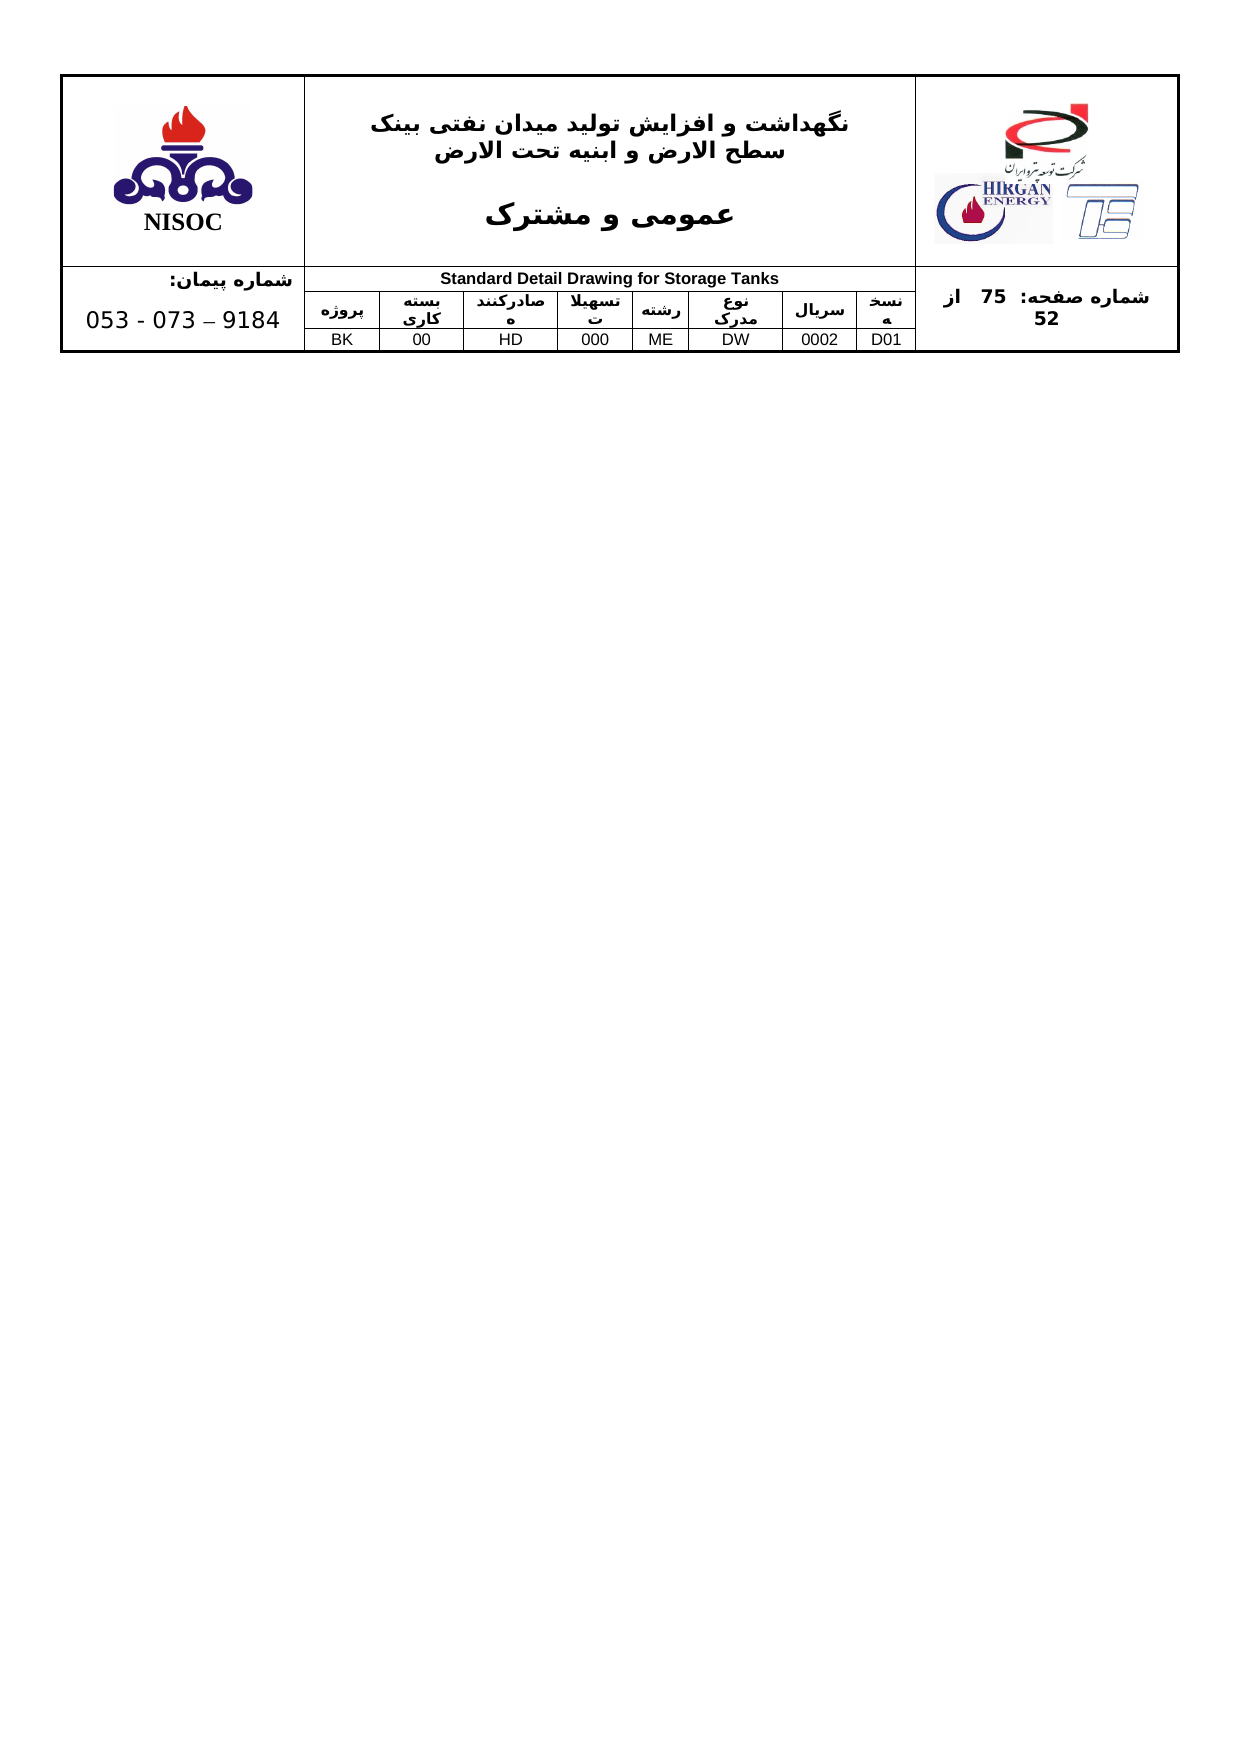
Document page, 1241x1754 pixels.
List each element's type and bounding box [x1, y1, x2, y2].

picture [934, 103, 1089, 244]
picture [113, 106, 253, 208]
